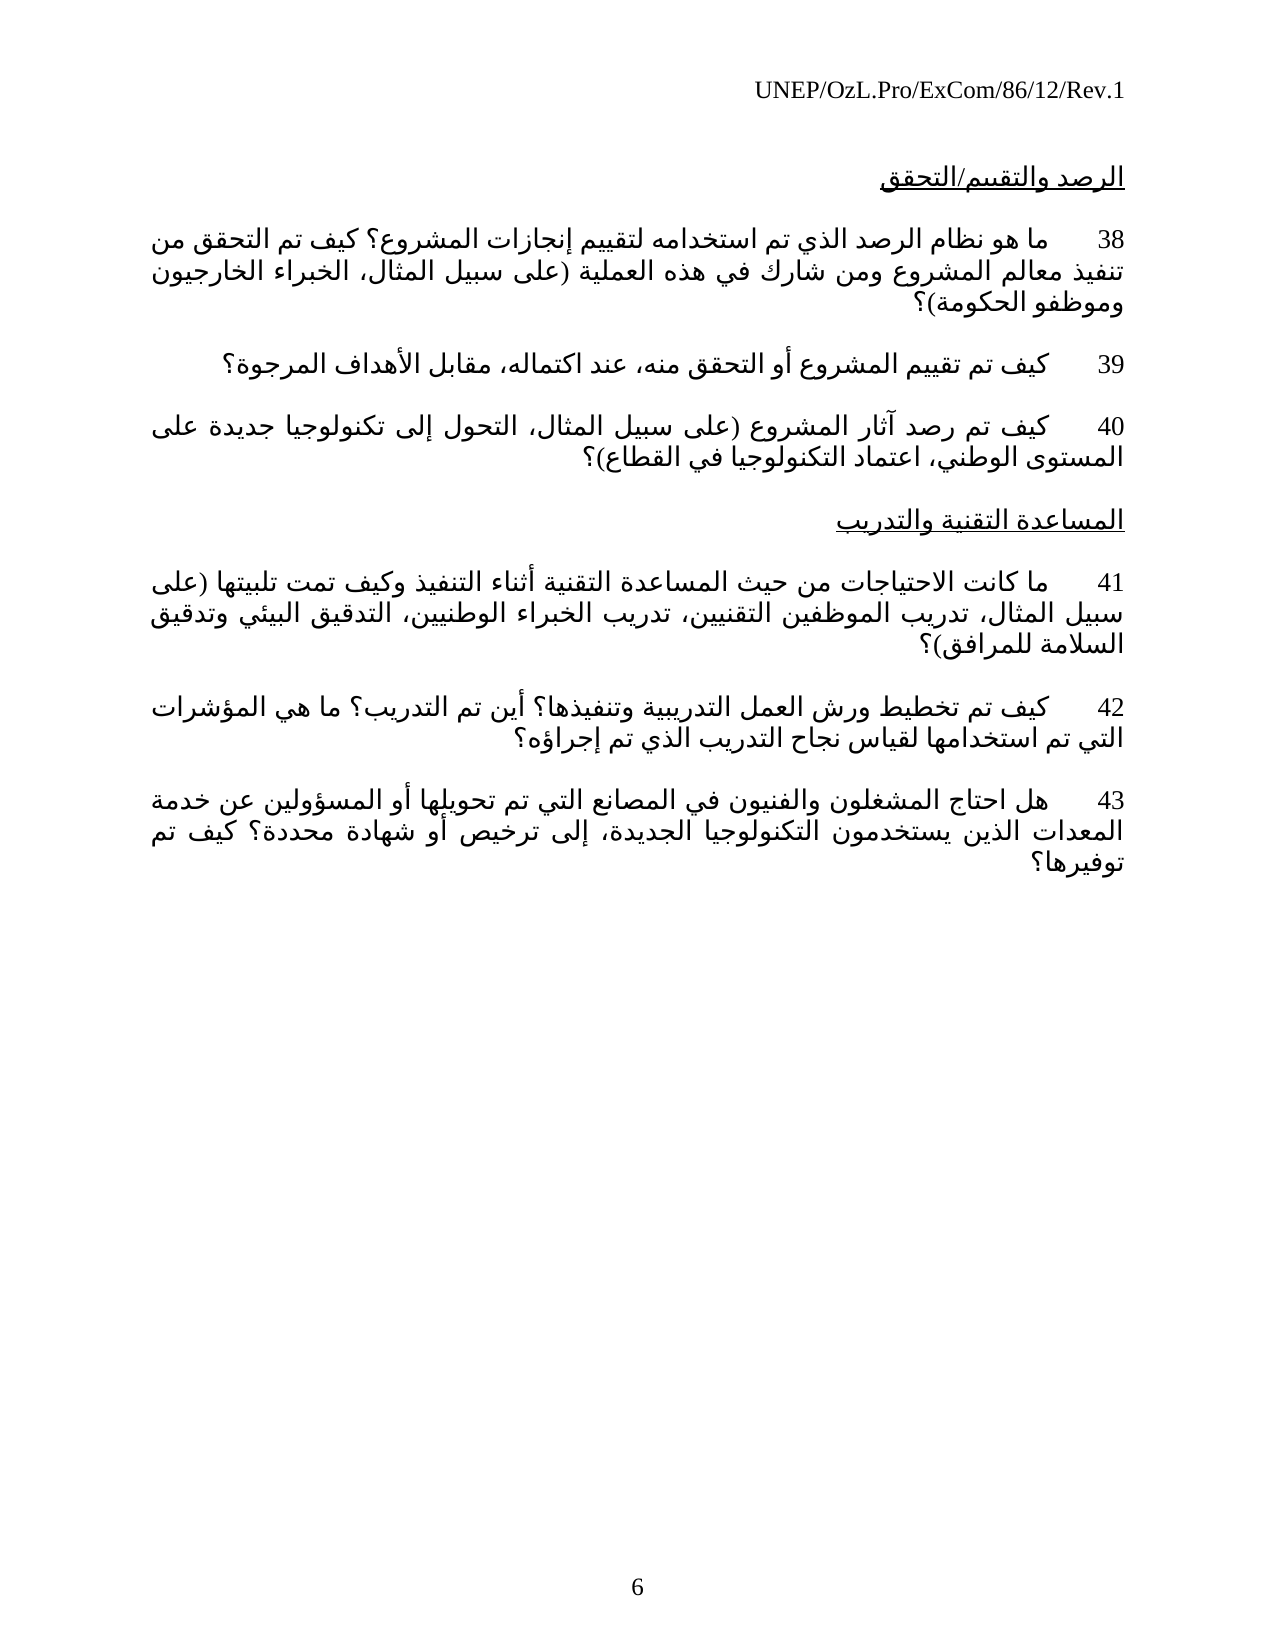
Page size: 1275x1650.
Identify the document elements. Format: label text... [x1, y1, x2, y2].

subtitle 40 كيف تم رصد آثار المشروع (على سبيل المثال، التحول إلى تكنولوجيا جديدة على المستوى الوطني، اعتماد التكنولوجيا في القطاع)؟ [150, 410, 1124, 473]
subtitle 42 كيف تم تخطيط ورش العمل التدريبية وتنفيذها؟ أين تم التدريب؟ ما هي المؤشرات التي تم استخدامها لقياس نجاح التدريب الذي تم إجراؤه؟ [150, 691, 1124, 753]
subtitle 41 ما كانت الاحتياجات من حيث المساعدة التقنية أثناء التنفيذ وكيف تمت تلبيتها (على سبيل المثال، تدريب الموظفين التقنيين، تدريب الخبراء الوطنيين، التدقيق البيئي وتدقيق السلامة للمرافق)؟ [150, 566, 1124, 659]
subtitle الرصد والتقييم/التحقق [150, 161, 1124, 192]
subtitle 39 كيف تم تقييم المشروع أو التحقق منه، عند اكتماله، مقابل الأهداف المرجوة؟ [150, 348, 1124, 379]
subtitle 38 ما هو نظام الرصد الذي تم استخدامه لتقييم إنجازات المشروع؟ كيف تم التحقق من تنفيذ معالم المشروع ومن شارك في هذه العملية (على سبيل المثال، الخبراء الخارجيون وموظفو الحكومة)؟ [150, 223, 1124, 317]
subtitle 43 هل احتاج المشغلون والفنيون في المصانع التي تم تحويلها أو المسؤولين عن خدمة المعدات الذين يستخدمون التكنولوجيا الجديدة، إلى ترخيص أو شهادة محددة؟ كيف تم توفيرها؟ [150, 784, 1124, 878]
subtitle المساعدة التقنية والتدريب [150, 504, 1124, 535]
